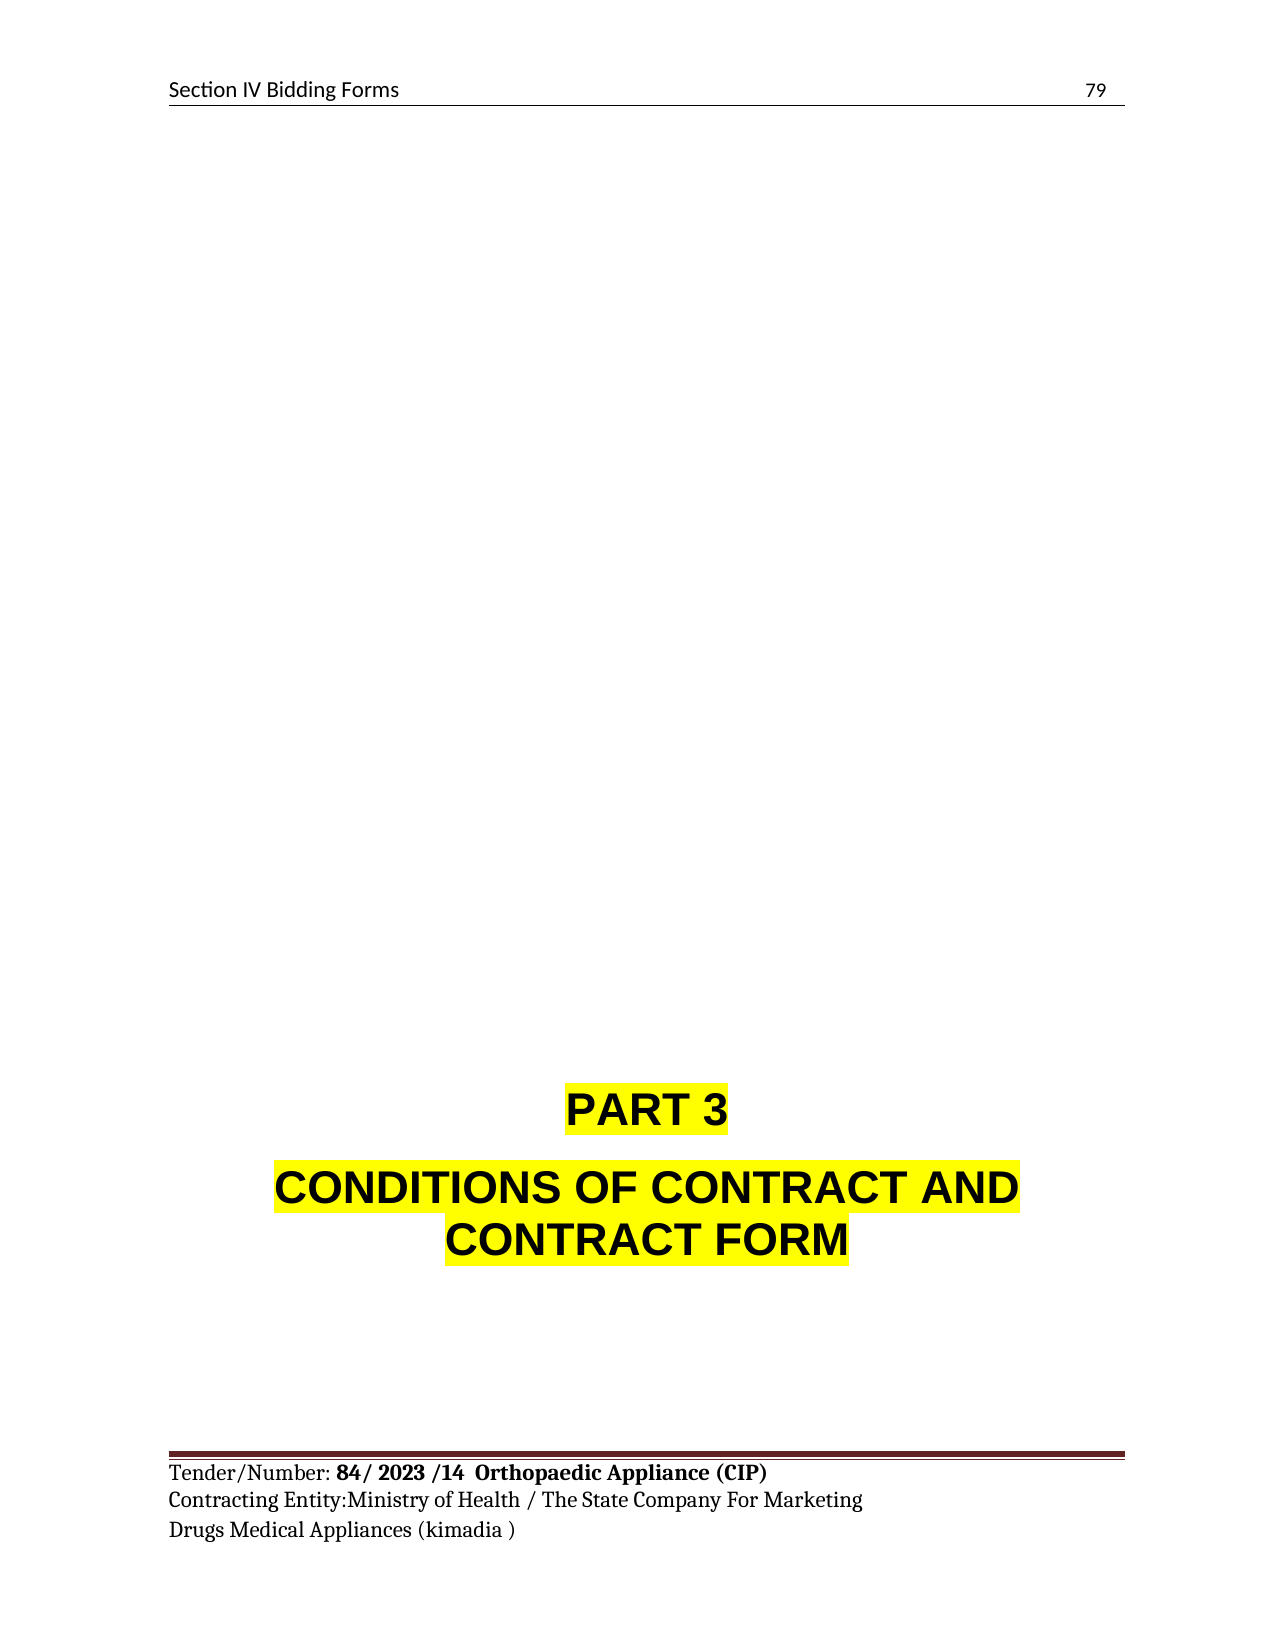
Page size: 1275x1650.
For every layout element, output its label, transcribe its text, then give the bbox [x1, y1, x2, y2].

text CONDITIONS OF CONTRACT AND CONTRACT FORM [849, 1160, 1125, 1266]
text CONDITIONS OF CONTRACT AND CONTRACT FORM [169, 1160, 445, 1266]
text PART 3 [169, 1082, 1125, 1135]
